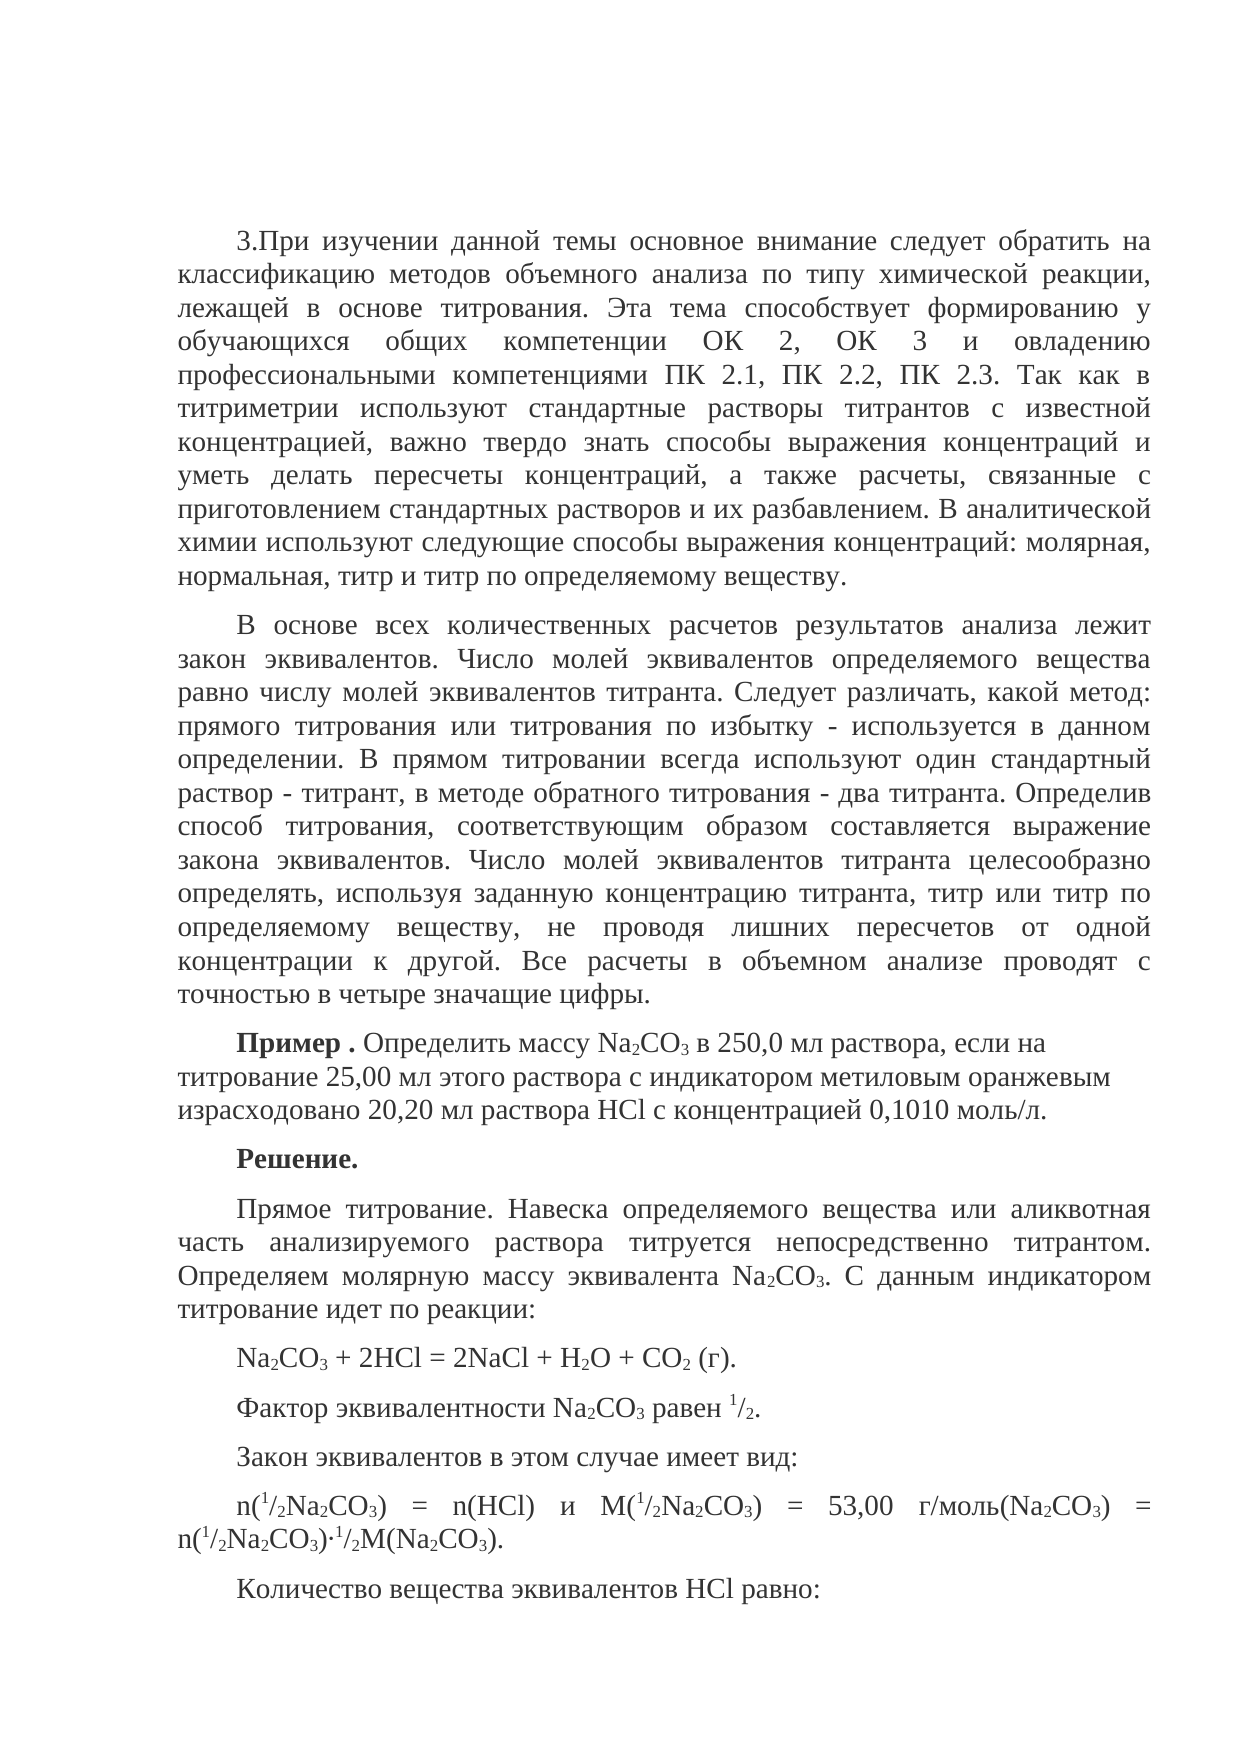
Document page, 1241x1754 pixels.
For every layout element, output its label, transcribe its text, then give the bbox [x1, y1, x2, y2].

text n(1/2Na2CO3) = n(HCl) и M(1/2Na2CO3) = 53,00 г/моль(Na2CO3) = n(1/2Na2CO3)∙1/2M(Na2CO3). [177, 1488, 1152, 1555]
text Решение. [177, 1142, 1152, 1175]
text Закон эквивалентов в этом случае имеет вид: [177, 1439, 1152, 1472]
text 3.При изучении данной темы основное внимание следует обратить на классификацию методов объемного анализа по типу химической реакции, лежащей в основе титрования. Эта тема способствует формированию у обучающихся общих компетенции ОК 2, ОК 3 и овладению профессиональными компетенциями ПК 2.1, ПК 2.2, ПК 2.3. Так как в титриметрии используют стандартные растворы титрантов с известной концентрацией, важно твердо знать способы выражения концентраций и уметь делать пересчеты концентраций, а также расчеты, связанные с приготовлением стандартных растворов и их разбавлением. В аналитической химии используют следующие способы выражения концентраций: молярная, нормальная, титр и титр по определяемому веществу. [177, 223, 1152, 592]
text Пример . Определить массу Na2CO3 в 250,0 мл раствора, если на титрование 25,00 мл этого раствора с индикатором метиловым оранжевым израсходовано 20,20 мл раствора HCl с концентрацией 0,1010 моль/л. [177, 1025, 1152, 1126]
text В основе всех количественных расчетов результатов анализа лежит закон эквивалентов. Число молей эквивалентов определяемого вещества равно числу молей эквивалентов титранта. Следует различать, какой метод: прямого титрования или титрования по избытку - используется в данном определении. В прямом титровании всегда используют один стандартный раствор - титрант, в методе обратного титрования - два титранта. Определив способ титрования, соответствующим образом составляется выражение закона эквивалентов. Число молей эквивалентов титранта целесообразно определять, используя заданную концентрацию титранта, титр или титр по определяемому веществу, не проводя лишних пересчетов от одной концентрации к другой. Все расчеты в объемном анализе проводят с точностью в четыре значащие цифры. [177, 607, 1152, 1010]
text Прямое титрование. Навеска определяемого вещества или аликвотная часть анализируемого раствора титруется непосредственно титрантом. Определяем молярную массу эквивалента Na2CO3. C данным индикатором титрование идет по реакции: [177, 1191, 1152, 1325]
text Na2CO3 + 2HCl = 2NaCl + H2O + CO2 (г). [177, 1341, 1152, 1374]
text Фактор эквивалентности Na2CO3 равен 1/2. [177, 1390, 1152, 1423]
text Количество вещества эквивалентов HCl равно: [177, 1571, 1152, 1604]
